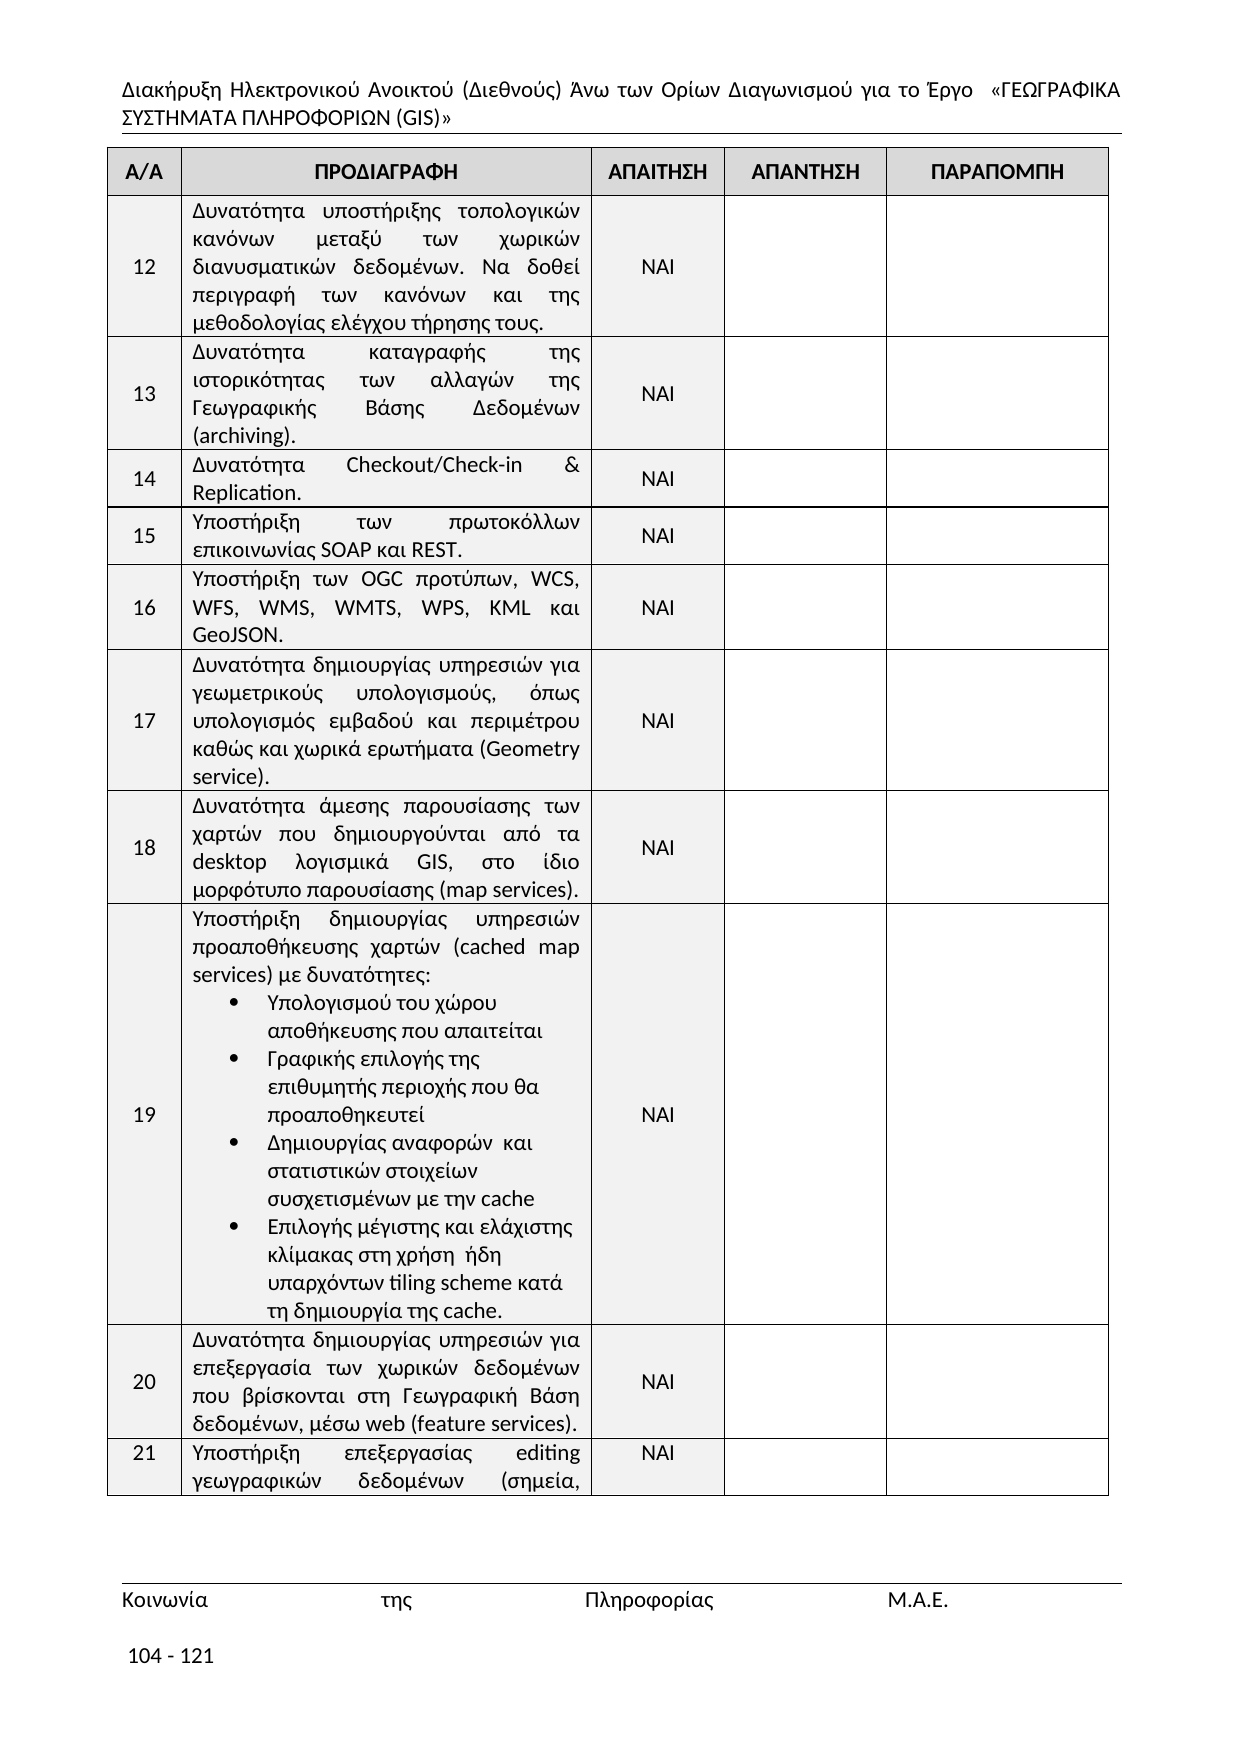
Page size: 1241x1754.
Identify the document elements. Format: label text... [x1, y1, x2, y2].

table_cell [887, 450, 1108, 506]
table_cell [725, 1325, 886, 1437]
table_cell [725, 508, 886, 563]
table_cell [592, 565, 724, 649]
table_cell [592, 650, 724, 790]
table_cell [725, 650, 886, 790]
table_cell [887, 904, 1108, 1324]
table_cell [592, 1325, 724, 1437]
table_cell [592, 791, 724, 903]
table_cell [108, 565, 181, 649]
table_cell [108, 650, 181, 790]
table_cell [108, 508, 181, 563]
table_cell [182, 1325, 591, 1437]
table_header ΑΠΑΝΤΗΣΗ [725, 148, 886, 195]
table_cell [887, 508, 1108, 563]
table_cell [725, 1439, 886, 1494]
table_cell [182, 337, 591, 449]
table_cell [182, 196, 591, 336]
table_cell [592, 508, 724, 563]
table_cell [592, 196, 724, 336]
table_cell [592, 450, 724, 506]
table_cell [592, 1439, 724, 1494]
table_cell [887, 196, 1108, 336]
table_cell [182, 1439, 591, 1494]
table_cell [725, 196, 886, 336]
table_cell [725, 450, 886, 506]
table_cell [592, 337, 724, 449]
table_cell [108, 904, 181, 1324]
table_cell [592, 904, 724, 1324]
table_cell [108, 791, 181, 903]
table_header ΠΡΟΔΙΑΓΡΑΦΗ [182, 148, 591, 195]
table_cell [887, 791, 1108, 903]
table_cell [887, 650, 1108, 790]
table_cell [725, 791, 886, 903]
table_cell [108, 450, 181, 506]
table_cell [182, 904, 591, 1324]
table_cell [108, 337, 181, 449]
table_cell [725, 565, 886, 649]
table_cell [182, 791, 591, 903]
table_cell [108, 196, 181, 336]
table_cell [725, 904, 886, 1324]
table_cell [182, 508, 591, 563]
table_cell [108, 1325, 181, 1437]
table_header ΑΠΑΙΤΗΣΗ [592, 148, 724, 195]
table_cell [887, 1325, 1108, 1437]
table_header Α/Α [108, 148, 181, 195]
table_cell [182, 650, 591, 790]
table_header ΠΑΡΑΠΟΜΠΗ [887, 148, 1108, 195]
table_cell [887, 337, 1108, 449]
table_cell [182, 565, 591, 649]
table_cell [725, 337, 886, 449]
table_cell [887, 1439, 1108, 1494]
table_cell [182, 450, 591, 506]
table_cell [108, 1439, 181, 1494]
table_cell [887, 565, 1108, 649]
